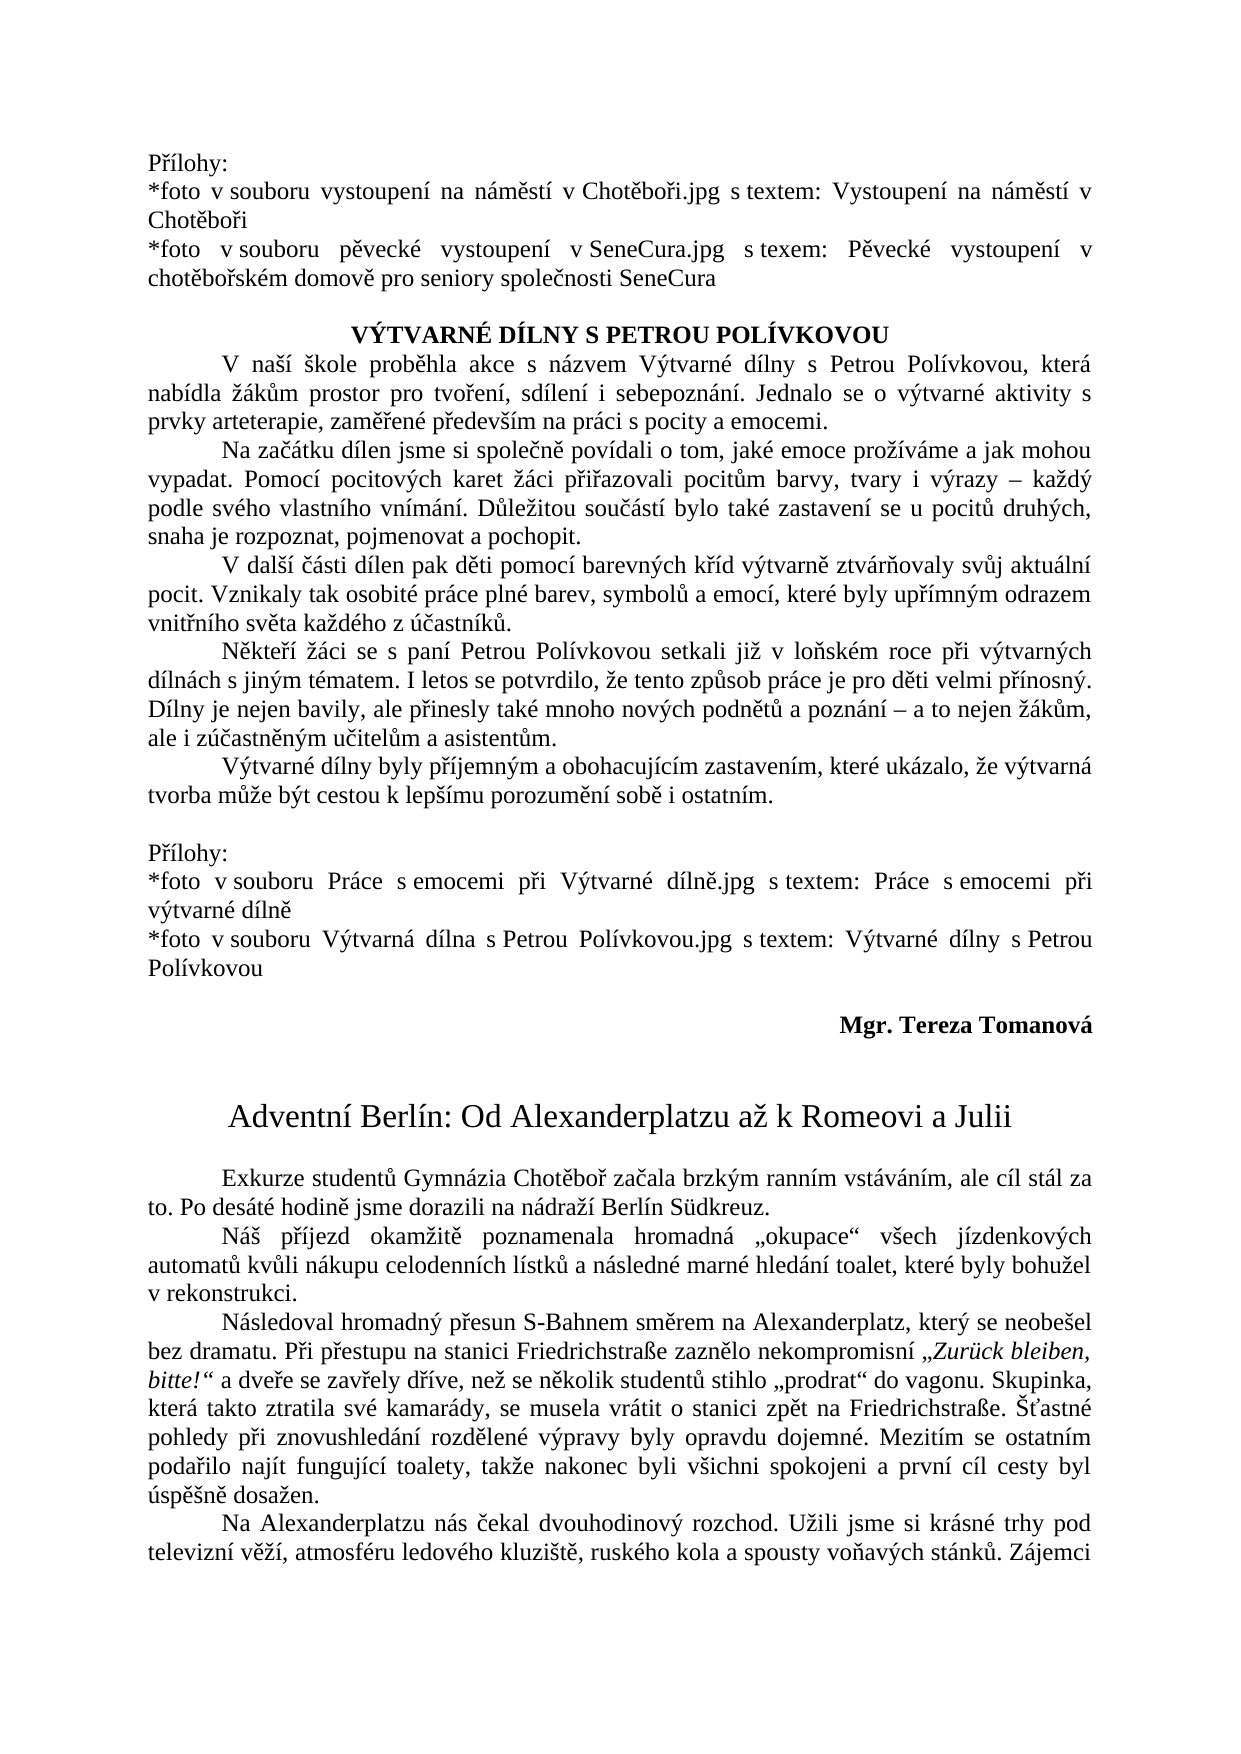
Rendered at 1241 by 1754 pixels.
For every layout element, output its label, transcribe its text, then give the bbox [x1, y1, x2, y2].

text Exkurze studentů Gymnázia Chotěboř začala brzkým ranním vstáváním, ale cíl stál za to. Po desáté hodině jsme dorazili na nádraží Berlín Südkreuz. [148, 1163, 1093, 1221]
text Náš příjezd okamžitě poznamenala hromadná „okupace“ všech jízdenkových automatů kvůli nákupu celodenních lístků a následné marné hledání toalet, které byly bohužel v rekonstrukci. [148, 1221, 1093, 1307]
text Následoval hromadný přesun S-Bahnem směrem na Alexanderplatz, který se neobešel bez dramatu. Při přestupu na stanici Friedrichstraße zaznělo nekompromisní „Zurück bleiben, bitte!“ a dveře se zavřely dříve, než se několik studentů stihlo „prodrat“ do vagonu. Skupinka, která takto ztratila své kamarády, se musela vrátit o stanici zpět na Friedrichstraße. Šťastné pohledy při znovushledání rozdělené výpravy byly opravdu dojemné. Mezitím se ostatním podařilo najít fungující toalety, takže nakonec byli všichni spokojeni a první cíl cesty byl úspěšně dosažen. [148, 1307, 1093, 1508]
text *foto v souboru Výtvarná dílna s Petrou Polívkovou.jpg s textem: Výtvarné dílny s Petrou Polívkovou [148, 924, 1093, 981]
text Výtvarné dílny byly příjemným a obohacujícím zastavením, které ukázalo, že výtvarná tvorba může být cestou k lepšímu porozumění sobě i ostatním. [148, 751, 1093, 809]
text *foto v souboru Práce s emocemi při Výtvarné dílně.jpg s textem: Práce s emocemi při výtvarné dílně [148, 866, 1093, 924]
list VÝTVARNÉ DÍLNY S PETROU POLÍVKOVOU [148, 320, 1093, 349]
text *foto v souboru pěvecké vystoupení v SeneCura.jpg s texem: Pěvecké vystoupení v chotěbořském domově pro seniory společnosti SeneCura [148, 234, 1093, 291]
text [148, 1508, 1093, 1566]
text Někteří žáci se s paní Petrou Polívkovou setkali již v loňském roce při výtvarných dílnách s jiným tématem. I letos se potvrdilo, že tento způsob práce je pro děti velmi přínosný. Dílny je nejen bavily, ale přinesly také mnoho nových podnětů a poznání – a to nejen žákům, ale i zúčastněným učitelům a asistentům. [148, 636, 1093, 751]
text Mgr. Tereza Tomanová [590, 1010, 1093, 1039]
subtitle Adventní Berlín: Od Alexanderplatzu až k Romeovi a Julii [148, 1096, 1093, 1135]
text Přílohy: [148, 148, 1093, 176]
text *foto v souboru vystoupení na náměstí v Chotěboři.jpg s textem: Vystoupení na náměstí v Chotěboři [148, 176, 1093, 234]
text Na začátku dílen jsme si společně povídali o tom, jaké emoce prožíváme a jak mohou vypadat. Pomocí pocitových karet žáci přiřazovali pocitům barvy, tvary i výrazy – každý podle svého vlastního vnímání. Důležitou součástí bylo také zastavení se u pocitů druhých, snaha je rozpoznat, pojmenovat a pochopit. [148, 435, 1093, 550]
text Přílohy: [148, 838, 1093, 866]
text V další části dílen pak děti pomocí barevných kříd výtvarně ztvárňovaly svůj aktuální pocit. Vznikaly tak osobité práce plné barev, symbolů a emocí, které byly upřímným odrazem vnitřního světa každého z účastníků. [148, 550, 1093, 636]
text V naší škole proběhla akce s názvem Výtvarné dílny s Petrou Polívkovou, která nabídla žákům prostor pro tvoření, sdílení i sebepoznání. Jednalo se o výtvarné aktivity s prvky arteterapie, zaměřené především na práci s pocity a emocemi. [148, 349, 1093, 435]
